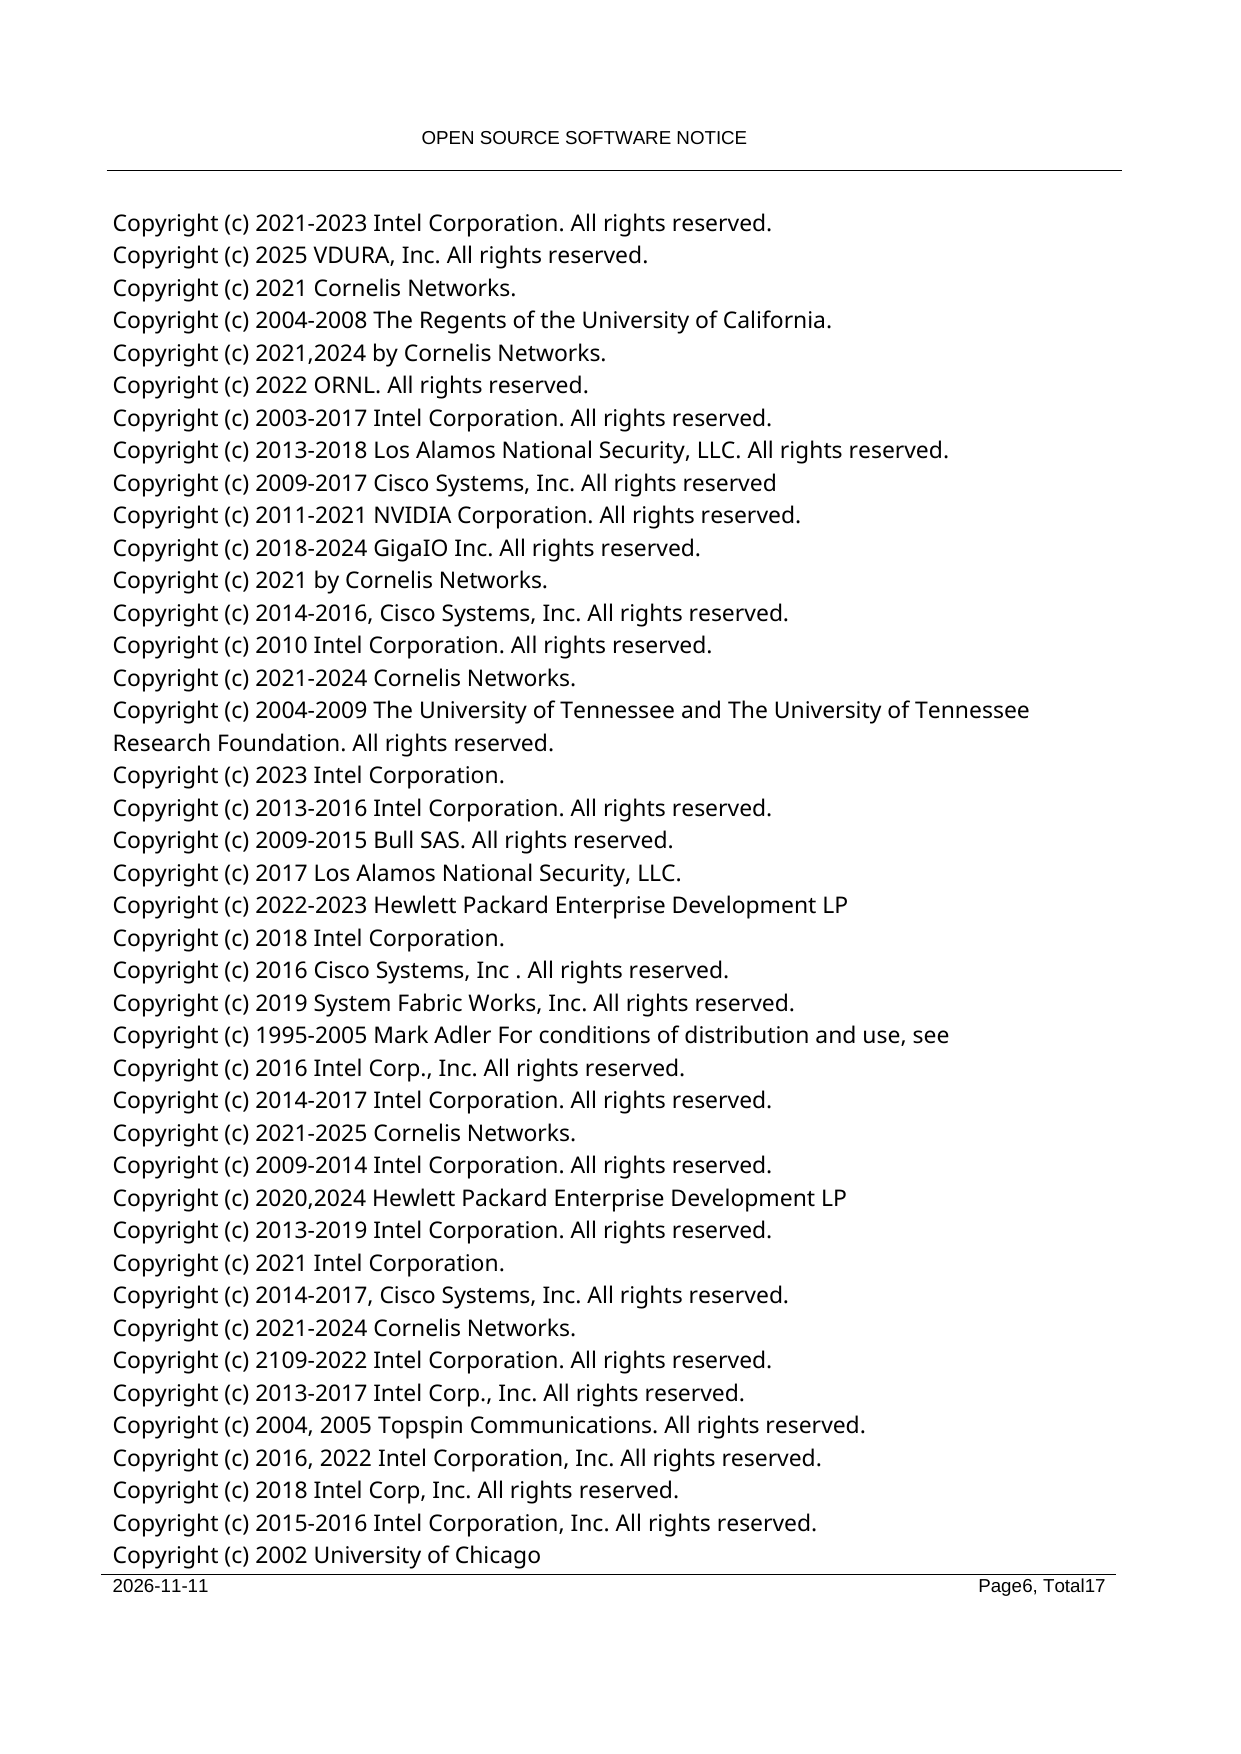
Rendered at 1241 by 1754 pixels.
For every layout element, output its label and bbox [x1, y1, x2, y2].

text [112, 206, 1128, 1571]
